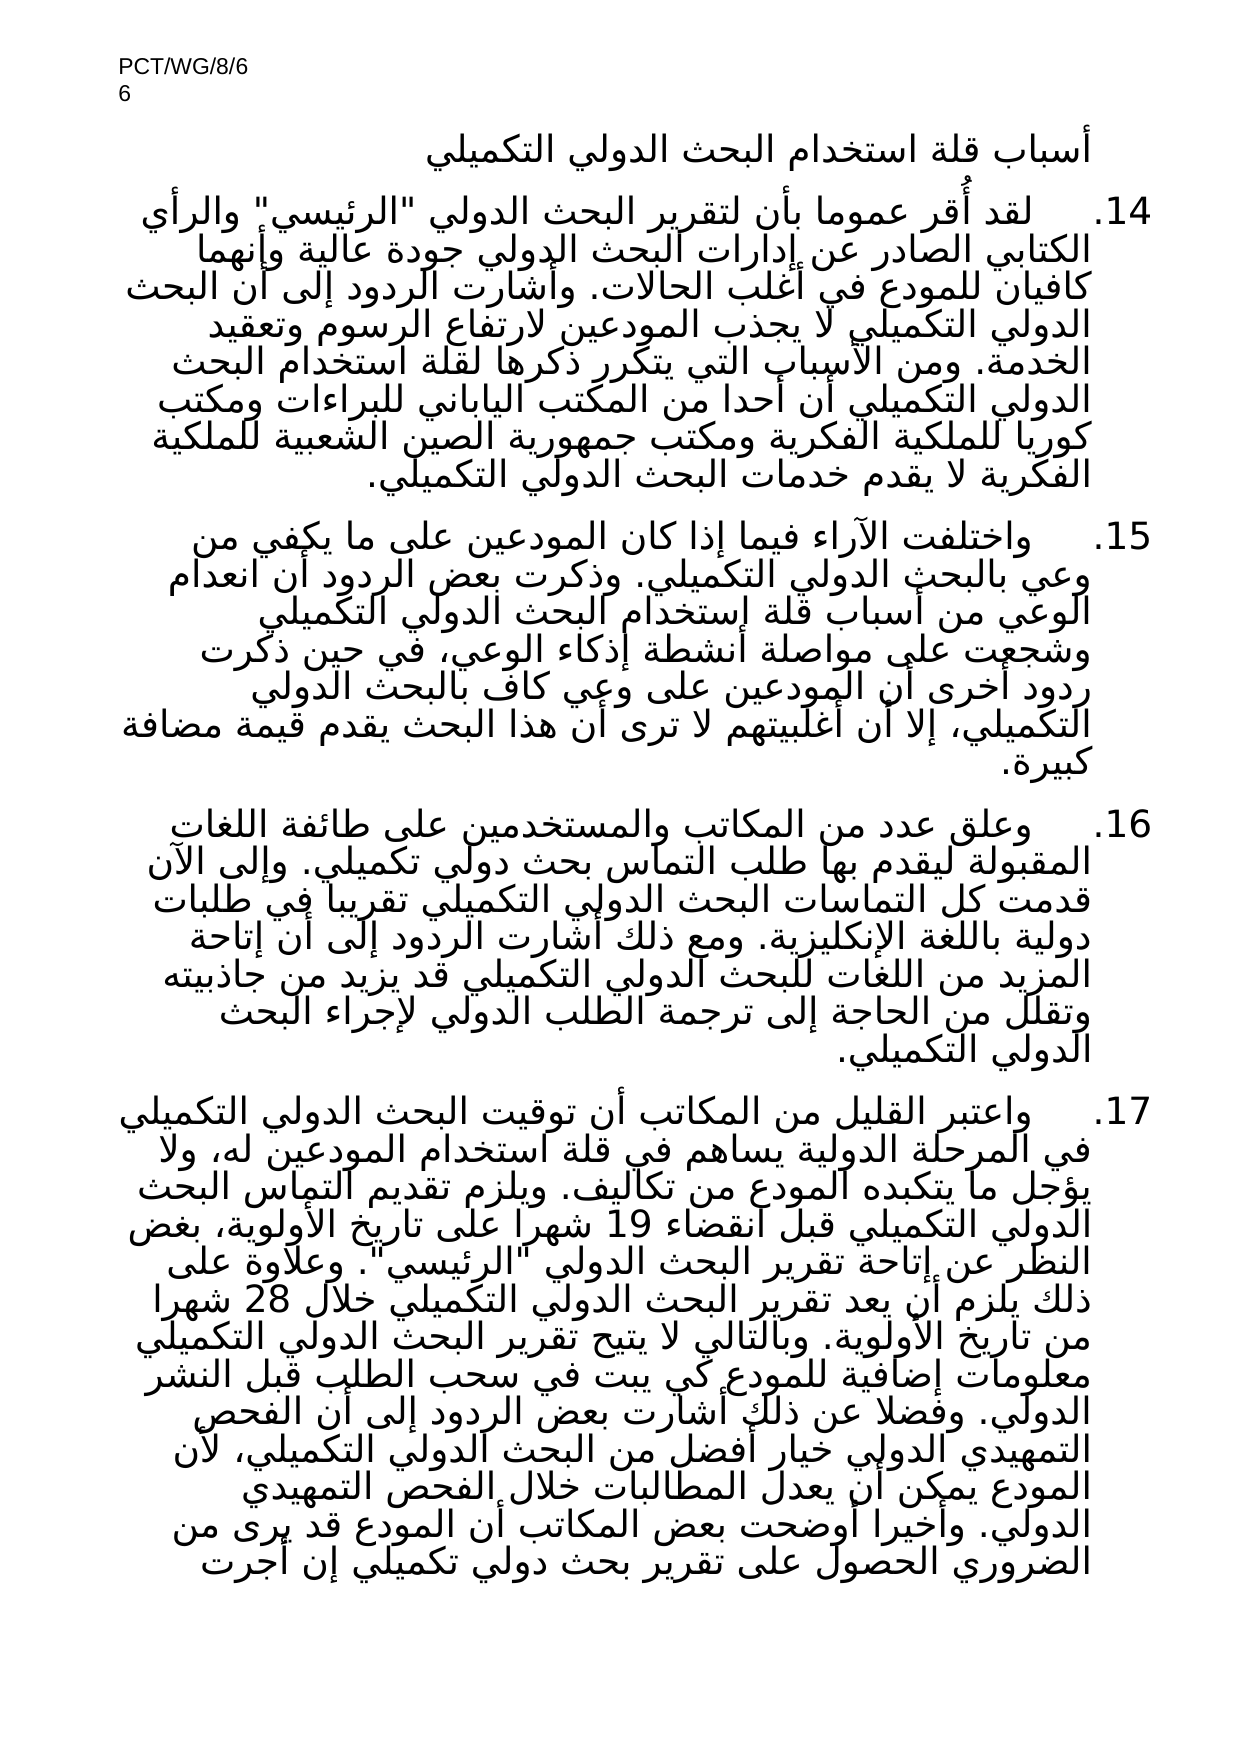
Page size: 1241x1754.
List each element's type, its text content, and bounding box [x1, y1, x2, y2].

text واختلفت الآراء فيما إذا كان المودعين على ما يكفي من وعي بالبحث الدولي التكميلي. وذكرت بعض الردود أن انعدام الوعي من أسباب قلة استخدام البحث الدولي التكميلي وشجعت على مواصلة أنشطة إذكاء الوعي، في حين ذكرت ردود أخرى أن المودعين على وعي كاف بالبحث الدولي التكميلي، إلا أن أغلبيتهم لا ترى أن هذا البحث يقدم قيمة مضافة كبيرة. [118, 520, 1092, 782]
text وعلق عدد من المكاتب والمستخدمين على طائفة اللغات المقبولة ليقدم بها طلب التماس بحث دولي تكميلي. وإلى الآن قدمت كل التماسات البحث الدولي التكميلي تقريبا في طلبات دولية باللغة الإنكليزية. ومع ذلك أشارت الردود إلى أن إتاحة المزيد من اللغات للبحث الدولي التكميلي قد يزيد من جاذبيته وتقلل من الحاجة إلى ترجمة الطلب الدولي لإجراء البحث الدولي التكميلي. [118, 807, 1092, 1070]
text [118, 1095, 1092, 1582]
text لقد أُقر عموما بأن لتقرير البحث الدولي "الرئيسي" والرأي الكتابي الصادر عن إدارات البحث الدولي جودة عالية وأنهما كافيان للمودع في أغلب الحالات. وأشارت الردود إلى أن البحث الدولي التكميلي لا يجذب المودعين لارتفاع الرسوم وتعقيد الخدمة. ومن الأسباب التي يتكرر ذكرها لقلة استخدام البحث الدولي التكميلي أن أحدا من المكتب الياباني للبراءات ومكتب كوريا للملكية الفكرية ومكتب جمهورية الصين الشعبية للملكية الفكرية لا يقدم خدمات البحث الدولي التكميلي. [118, 195, 1092, 495]
list أسباب قلة استخدام البحث الدولي التكميلي [118, 132, 1092, 170]
